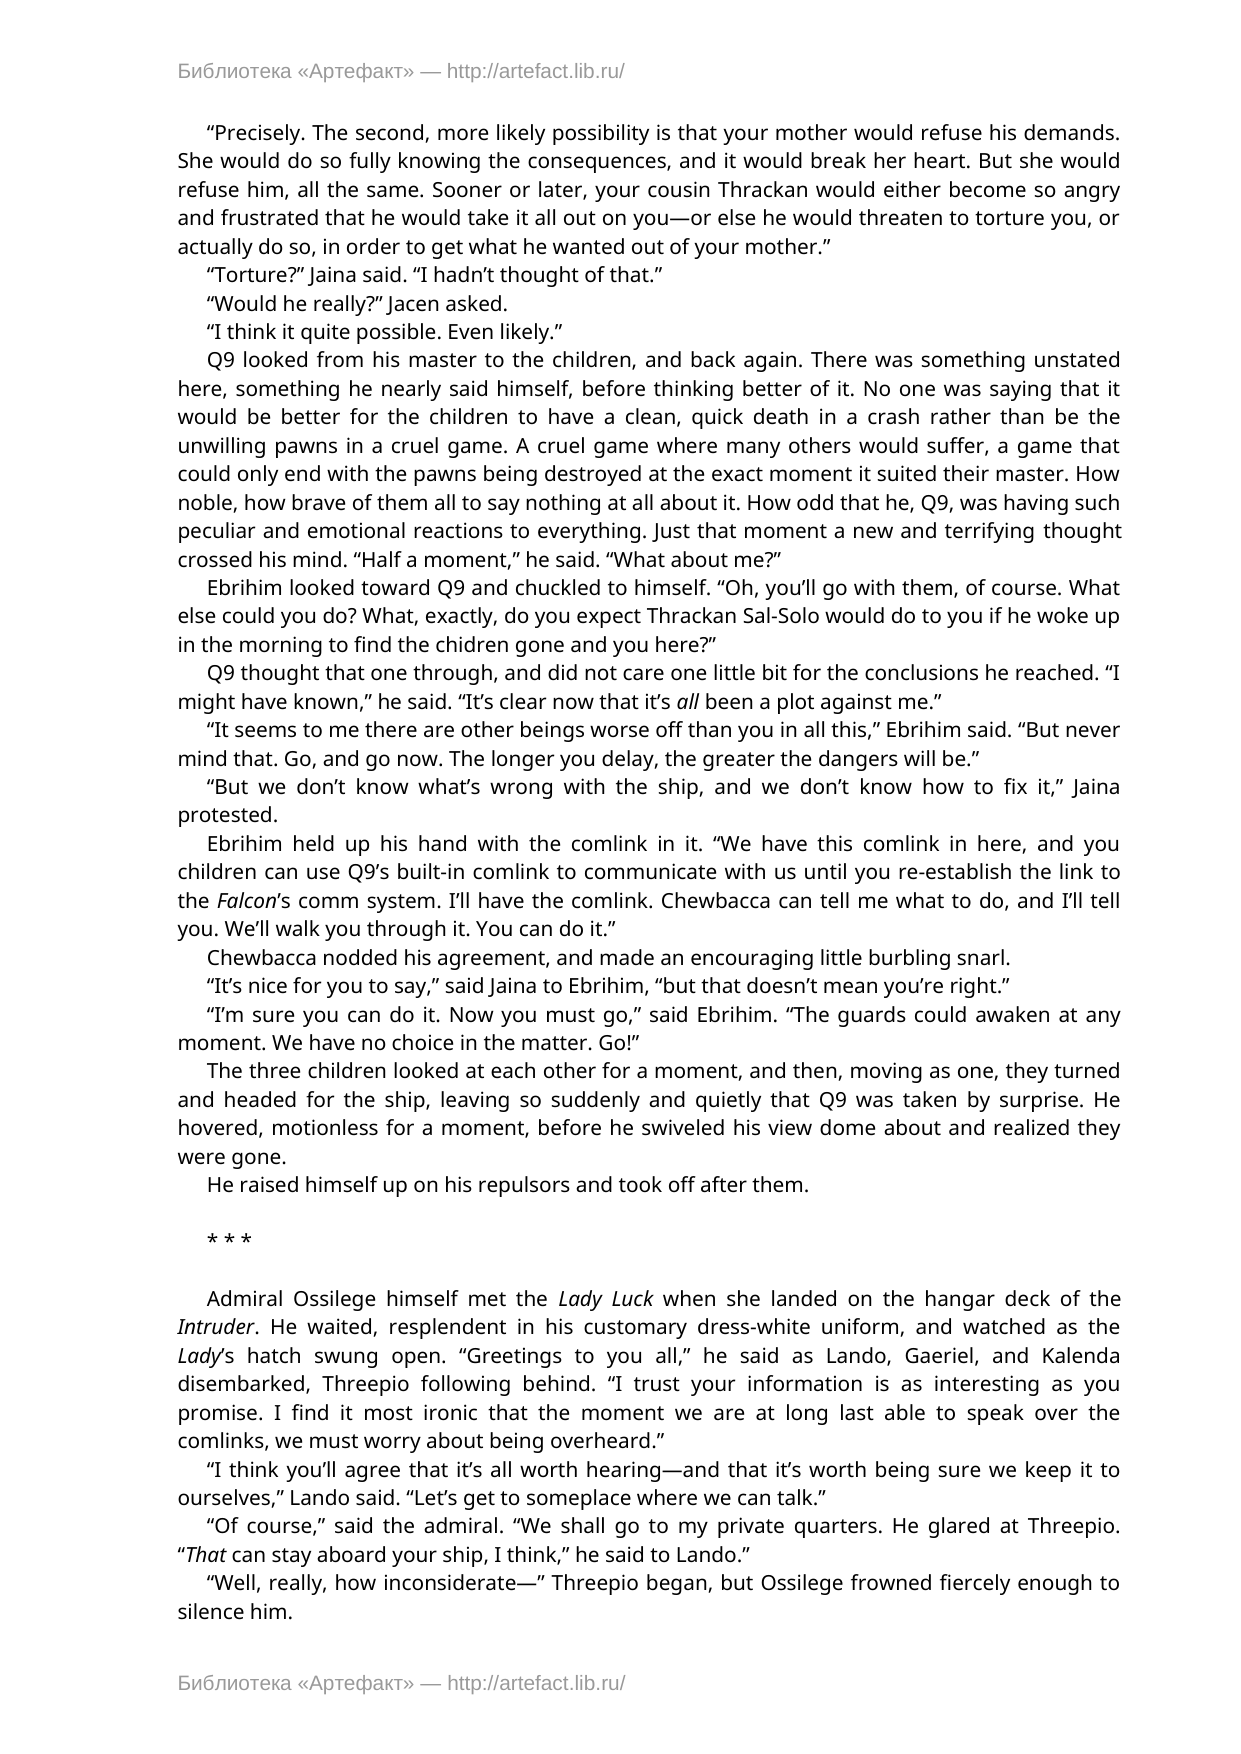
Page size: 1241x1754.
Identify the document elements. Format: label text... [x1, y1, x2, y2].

text He raised himself up on his repulsors and took off after them. [177, 1170, 1122, 1199]
text Ebrihim held up his hand with the comlink in it. “We have this comlink in here, and you children can use Q9’s built-in comlink to communicate with us until you re-establish the link to the Falcon’s comm system. I’ll have the comlink. Chewbacca can tell me what to do, and I’ll tell you. We’ll walk you through it. You can do it.” [177, 829, 1122, 943]
text “Precisely. The second, more likely possibility is that your mother would refuse his demands. She would do so fully knowing the consequences, and it would break her heart. But she would refuse him, all the same. Sooner or later, your cousin Thrackan would either become so angry and frustrated that he would take it all out on you—or else he would threaten to torture you, or actually do so, in order to get what he wanted out of your mother.” [177, 118, 1122, 260]
text * * * [177, 1227, 1122, 1256]
text “Of course,” said the admiral. “We shall go to my private quarters. He glared at Threepio. “That can stay aboard your ship, I think,” he said to Lando.” [177, 1512, 1122, 1568]
text Q9 thought that one through, and did not care one little bit for the conclusions he reached. “I might have known,” he said. “It’s clear now that it’s all been a plot against me.” [177, 658, 1122, 715]
text “I’m sure you can do it. Now you must go,” said Ebrihim. “The guards could awaken at any moment. We have no choice in the matter. Go!” [177, 1000, 1122, 1057]
text “I think you’ll agree that it’s all worth hearing—and that it’s worth being sure we keep it to ourselves,” Lando said. “Let’s get to someplace where we can talk.” [177, 1455, 1122, 1512]
text “Torture?” Jaina said. “I hadn’t thought of that.” [177, 260, 1122, 289]
text Chewbacca nodded his agreement, and made an encouraging little burbling snarl. [177, 943, 1122, 971]
text The three children looked at each other for a moment, and then, moving as one, they turned and headed for the ship, leaving so suddenly and quietly that Q9 was taken by surprise. He hovered, motionless for a moment, before he swiveled his view dome about and realized they were gone. [177, 1057, 1122, 1170]
text “Would he really?” Jacen asked. [177, 289, 1122, 317]
text Q9 looked from his master to the children, and back again. There was something unstated here, something he nearly said himself, before thinking better of it. No one was saying that it would be better for the children to have a clean, quick death in a crash rather than be the unwilling pawns in a cruel game. A cruel game where many others would suffer, a game that could only end with the pawns being destroyed at the exact moment it suited their master. How noble, how brave of them all to say nothing at all about it. How odd that he, Q9, was having such peculiar and emotional reactions to everything. Just that moment a new and terrifying thought crossed his mind. “Half a moment,” he said. “What about me?” [177, 346, 1122, 573]
text Ebrihim looked toward Q9 and chuckled to himself. “Oh, you’ll go with them, of course. What else could you do? What, exactly, do you expect Thrackan Sal-Solo would do to you if he woke up in the morning to find the chidren gone and you here?” [177, 573, 1122, 658]
text “I think it quite possible. Even likely.” [177, 317, 1122, 346]
text “It seems to me there are other beings worse off than you in all this,” Ebrihim said. “But never mind that. Go, and go now. The longer you delay, the greater the dangers will be.” [177, 715, 1122, 772]
text “It’s nice for you to say,” said Jaina to Ebrihim, “but that doesn’t mean you’re right.” [177, 971, 1122, 1000]
text “But we don’t know what’s wrong with the ship, and we don’t know how to fix it,” Jaina protested. [177, 772, 1122, 829]
text Admiral Ossilege himself met the Lady Luck when she landed on the hangar deck of the Intruder. He waited, resplendent in his customary dress-white uniform, and watched as the Lady’s hatch swung open. “Greetings to you all,” he said as Lando, Gaeriel, and Kalenda disembarked, Threepio following behind. “I trust your information is as interesting as you promise. I find it most ironic that the moment we are at long last able to speak over the comlinks, we must worry about being overheard.” [177, 1284, 1122, 1455]
text “Well, really, how inconsiderate—” Threepio began, but Ossilege frowned fiercely enough to silence him. [177, 1568, 1122, 1625]
